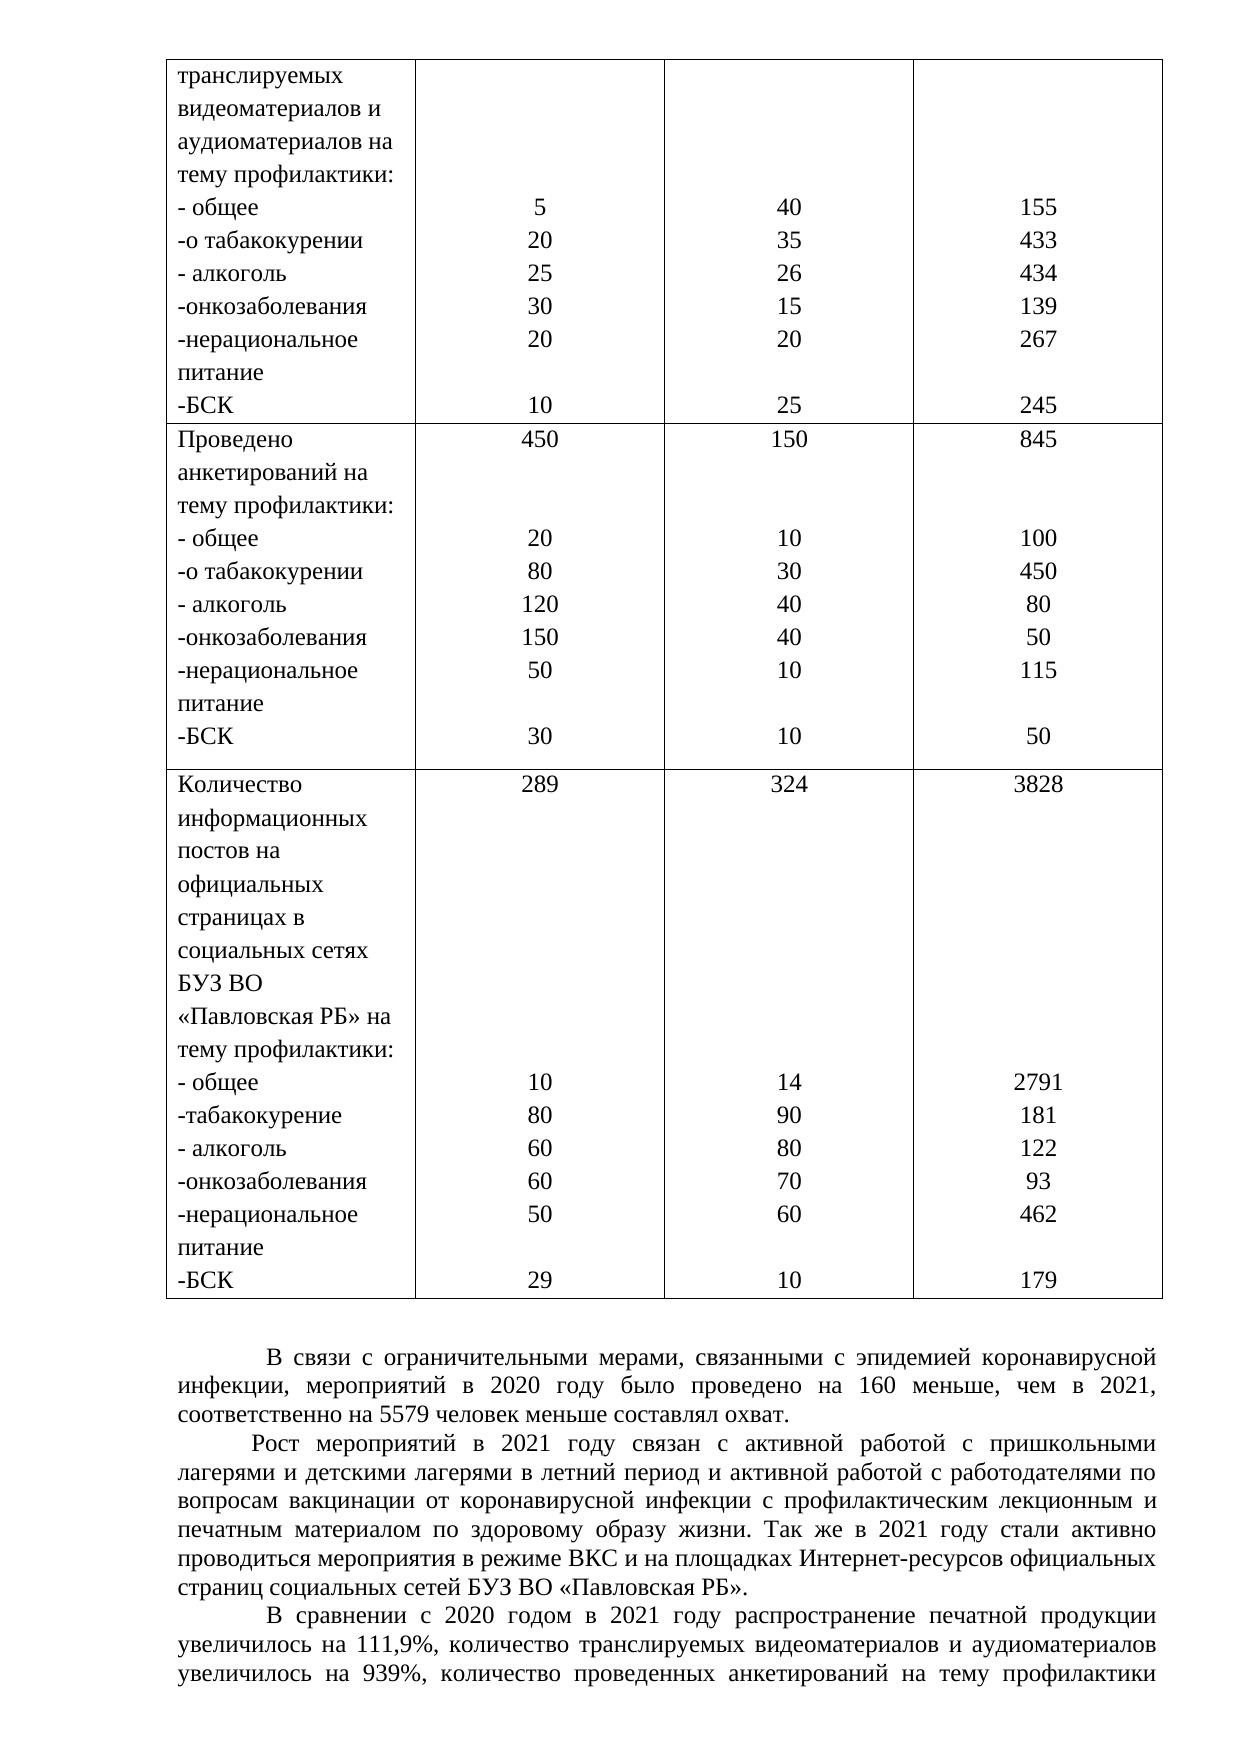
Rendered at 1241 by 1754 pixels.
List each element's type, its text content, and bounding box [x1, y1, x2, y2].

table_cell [416, 60, 664, 423]
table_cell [665, 60, 913, 423]
table_cell 289 10 80 60 60 50 29 [416, 770, 664, 1297]
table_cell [167, 60, 415, 423]
text В связи с ограничительными мерами, связанными с эпидемией коронавирусной инфекции, мероприятий в 2020 году было проведено на 160 меньше, чем в 2021, соответственно на 5579 человек меньше составлял охват. [177, 1342, 1157, 1428]
table_cell 845 100 450 80 50 115 50 [914, 424, 1162, 768]
table_cell 324 14 90 80 70 60 10 [665, 770, 913, 1297]
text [177, 1600, 1157, 1687]
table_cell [914, 60, 1162, 423]
table_cell 450 20 80 120 150 50 30 [416, 424, 664, 768]
text Рост мероприятий в 2021 году связан с активной работой с пришкольными лагерями и детскими лагерями в летний период и активной работой с работодателями по вопросам вакцинации от коронавирусной инфекции с профилактическим лекционным и печатным материалом по здоровому образу жизни. Так же в 2021 году стали активно проводиться мероприятия в режиме ВКС и на площадках Интернет-ресурсов официальных страниц социальных сетей БУЗ ВО «Павловская РБ». [177, 1428, 1157, 1600]
table_cell 3828 2791 181 122 93 462 179 [914, 770, 1162, 1297]
table_cell Количество информационных постов на официальных страницах в социальных сетях БУЗ ВО «Павловская РБ» на тему профилактики: - общее -табакокурение - алкоголь -онкозаболевания -нерациональное питание -БСК [167, 770, 415, 1297]
table_cell 150 10 30 40 40 10 10 [665, 424, 913, 768]
table_cell Проведено анкетирований на тему профилактики: - общее -о табакокурении - алкоголь -онкозаболевания -нерациональное питание -БСК [167, 424, 415, 768]
